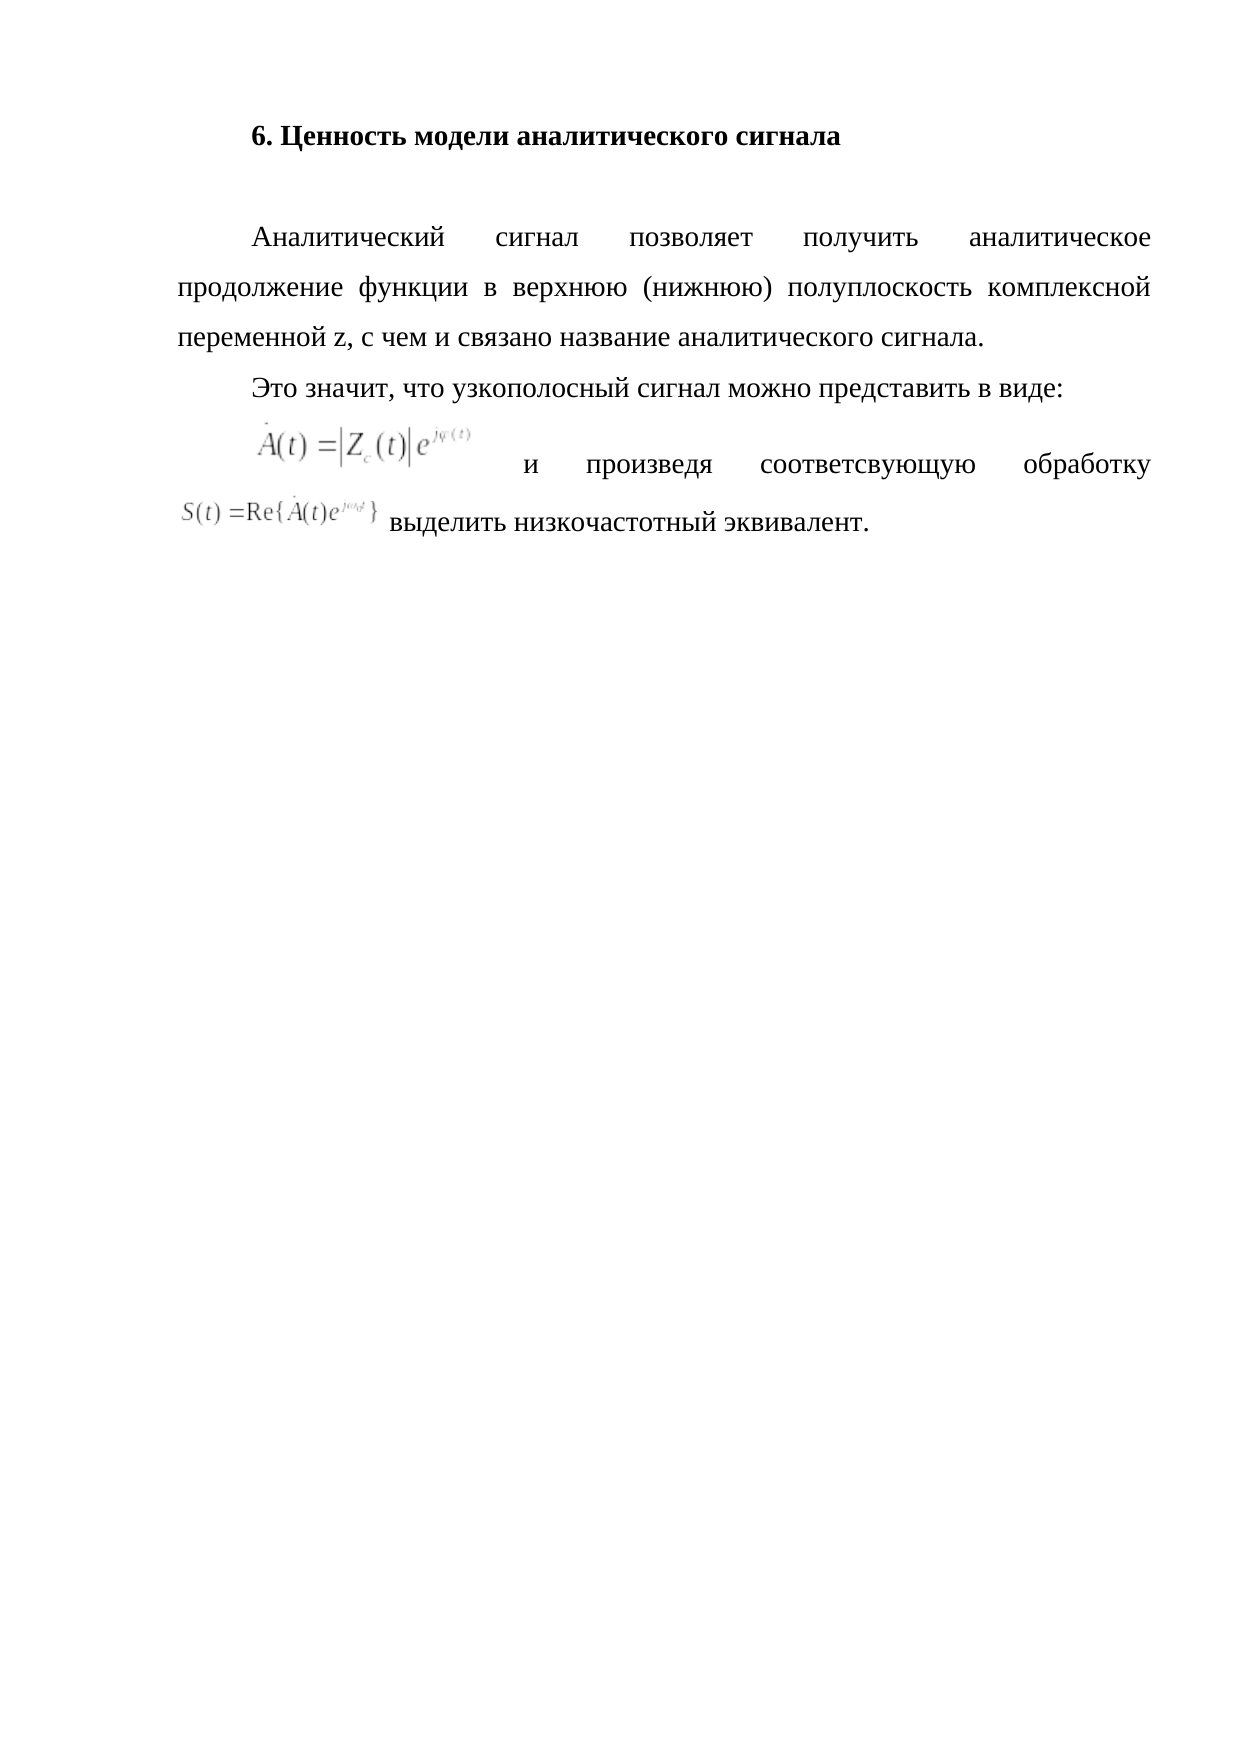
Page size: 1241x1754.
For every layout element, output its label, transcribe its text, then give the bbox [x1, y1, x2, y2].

text Аналитический сигнал позволяет получить аналитическое продолжение функции в верхнюю (нижнюю) полуплоскость комплексной переменной z, с чем и связано название аналитического сигнала. [177, 219, 1152, 353]
text и произведя соответсвующую обработку выделить низкочастотный эквивалент. [177, 420, 1152, 537]
text Это значит, что узкополосный сигнал можно представить в виде: [177, 370, 1152, 403]
text 6. Ценность модели аналитического сигнала [177, 118, 1152, 152]
